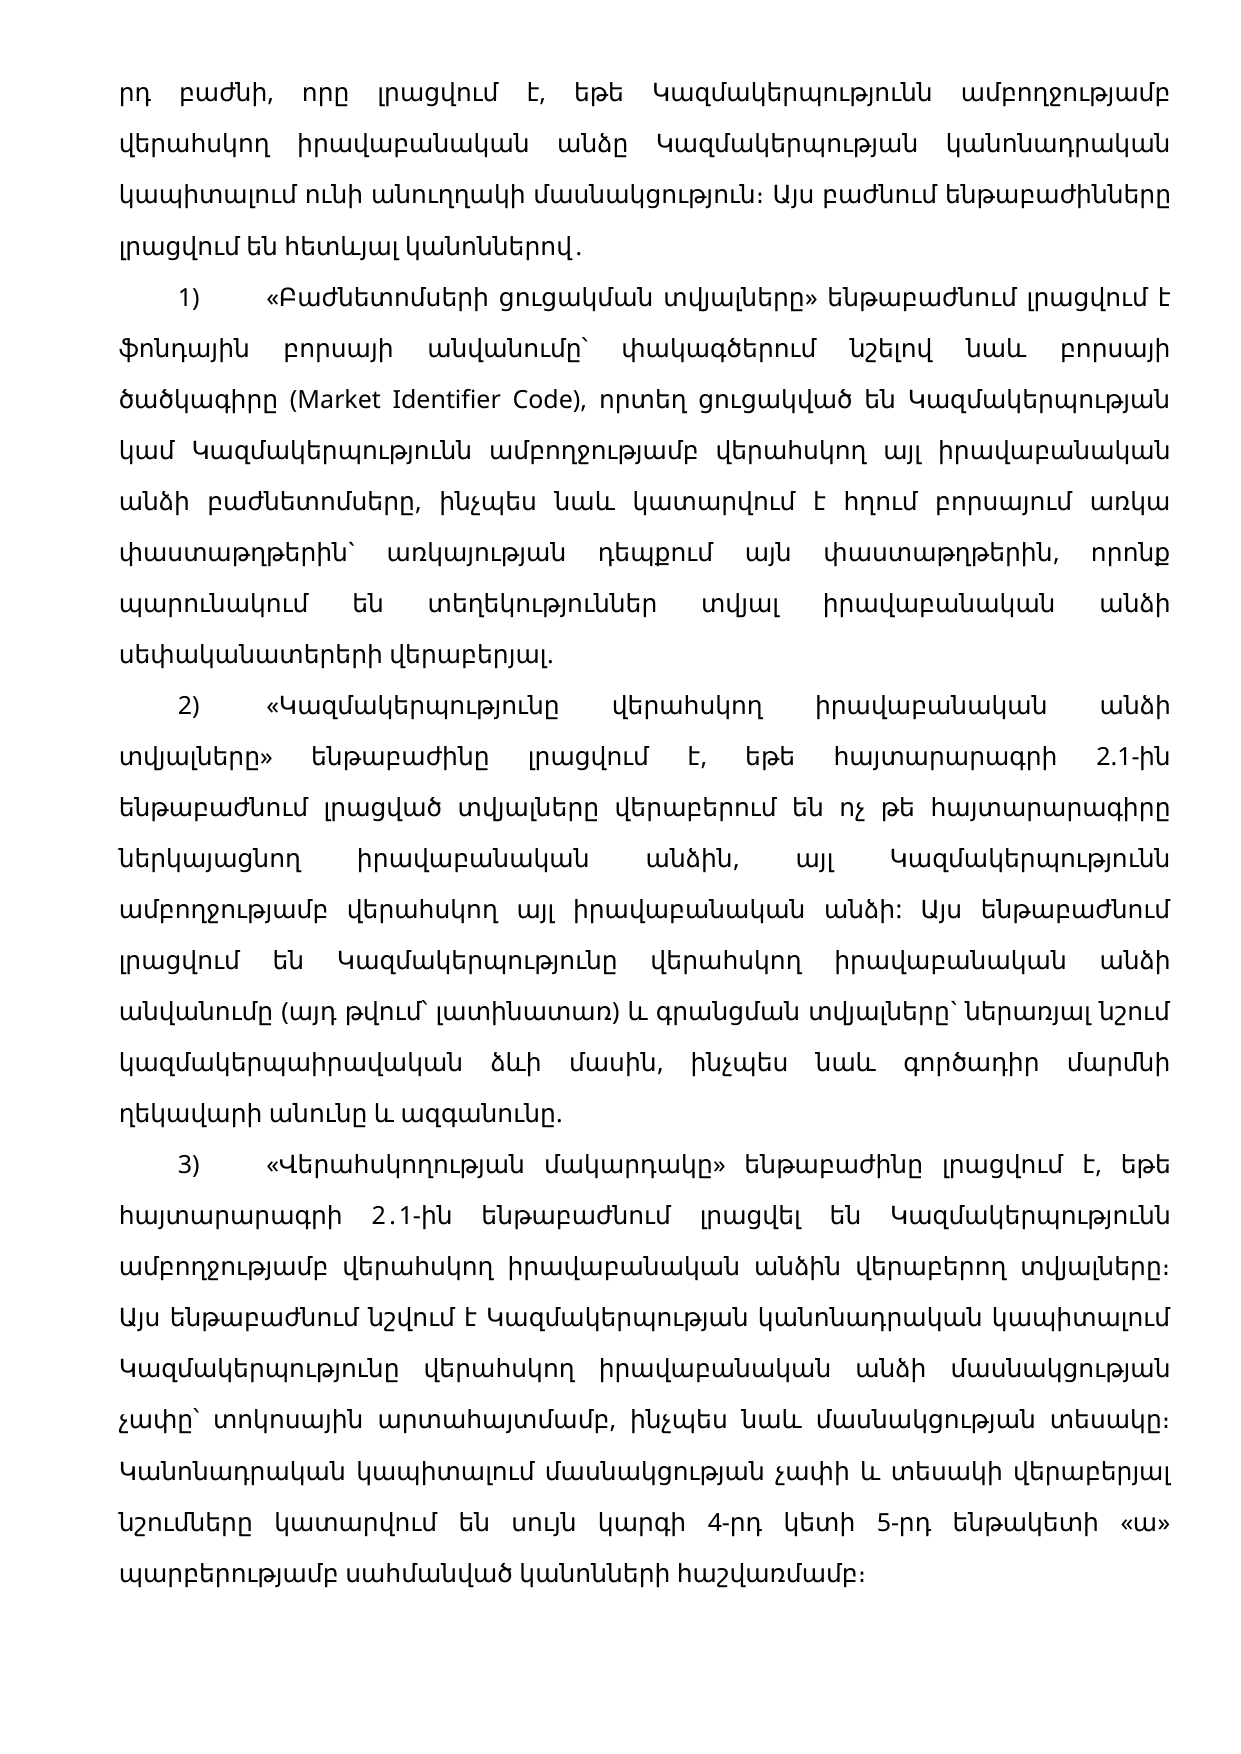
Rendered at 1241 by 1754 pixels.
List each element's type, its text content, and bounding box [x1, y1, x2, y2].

list «Կազմակերպությունը վերահսկող իրավաբանական անձի տվյալները» ենթաբաժինը լրացվում է, եթե հայտարարագրի 2.1-ին ենթաբաժնում լրացված տվյալները վերաբերում են ոչ թե հայտարարագիրը ներկայացնող իրավաբանական անձին, այլ Կազմակերպությունն ամբողջությամբ վերահսկող այլ իրավաբանական անձի: Այս ենթաբաժնում լրացվում են Կազմակերպությունը վերահսկող իրավաբանական անձի անվանումը (այդ թվում՝ լատինատառ) և գրանցման տվյալները` ներառյալ նշում կազմակերպաիրավական ձևի մասին, ինչպես նաև գործադիր մարմնի ղեկավարի անունը և ազգանունը. [118, 687, 1171, 1130]
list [118, 75, 1171, 262]
list «Բաժնետոմսերի ցուցակման տվյալները» ենթաբաժնում լրացվում է ֆոնդային բորսայի անվանումը՝ փակագծերում նշելով նաև բորսայի ծածկագիրը (Market Identifier Code), որտեղ ցուցակված են Կազմակերպության կամ Կազմակերպությունն ամբողջությամբ վերահսկող այլ իրավաբանական անձի բաժնետոմսերը, ինչպես նաև կատարվում է հղում բորսայում առկա փաստաթղթերին` առկայության դեպքում այն փաստաթղթերին, որոնք պարունակում են տեղեկություններ տվյալ իրավաբանական անձի սեփականատերերի վերաբերյալ. [118, 279, 1171, 671]
list «Վերահսկողության մակարդակը» ենթաբաժինը լրացվում է, եթե հայտարարագրի 2․1-ին ենթաբաժնում լրացվել են Կազմակերպությունն ամբողջությամբ վերահսկող իրավաբանական անձին վերաբերող տվյալները։ Այս ենթաբաժնում նշվում է Կազմակերպության կանոնադրական կապիտալում Կազմակերպությունը վերահսկող իրավաբանական անձի մասնակցության չափը՝ տոկոսային արտահայտմամբ, ինչպես նաև մասնակցության տեսակը։ Կանոնադրական կապիտալում մասնակցության չափի և տեսակի վերաբերյալ նշումները կատարվում են սույն կարգի 4-րդ կետի 5-րդ ենթակետի «ա» պարբերությամբ սահմանված կանոնների հաշվառմամբ։ [118, 1147, 1171, 1589]
